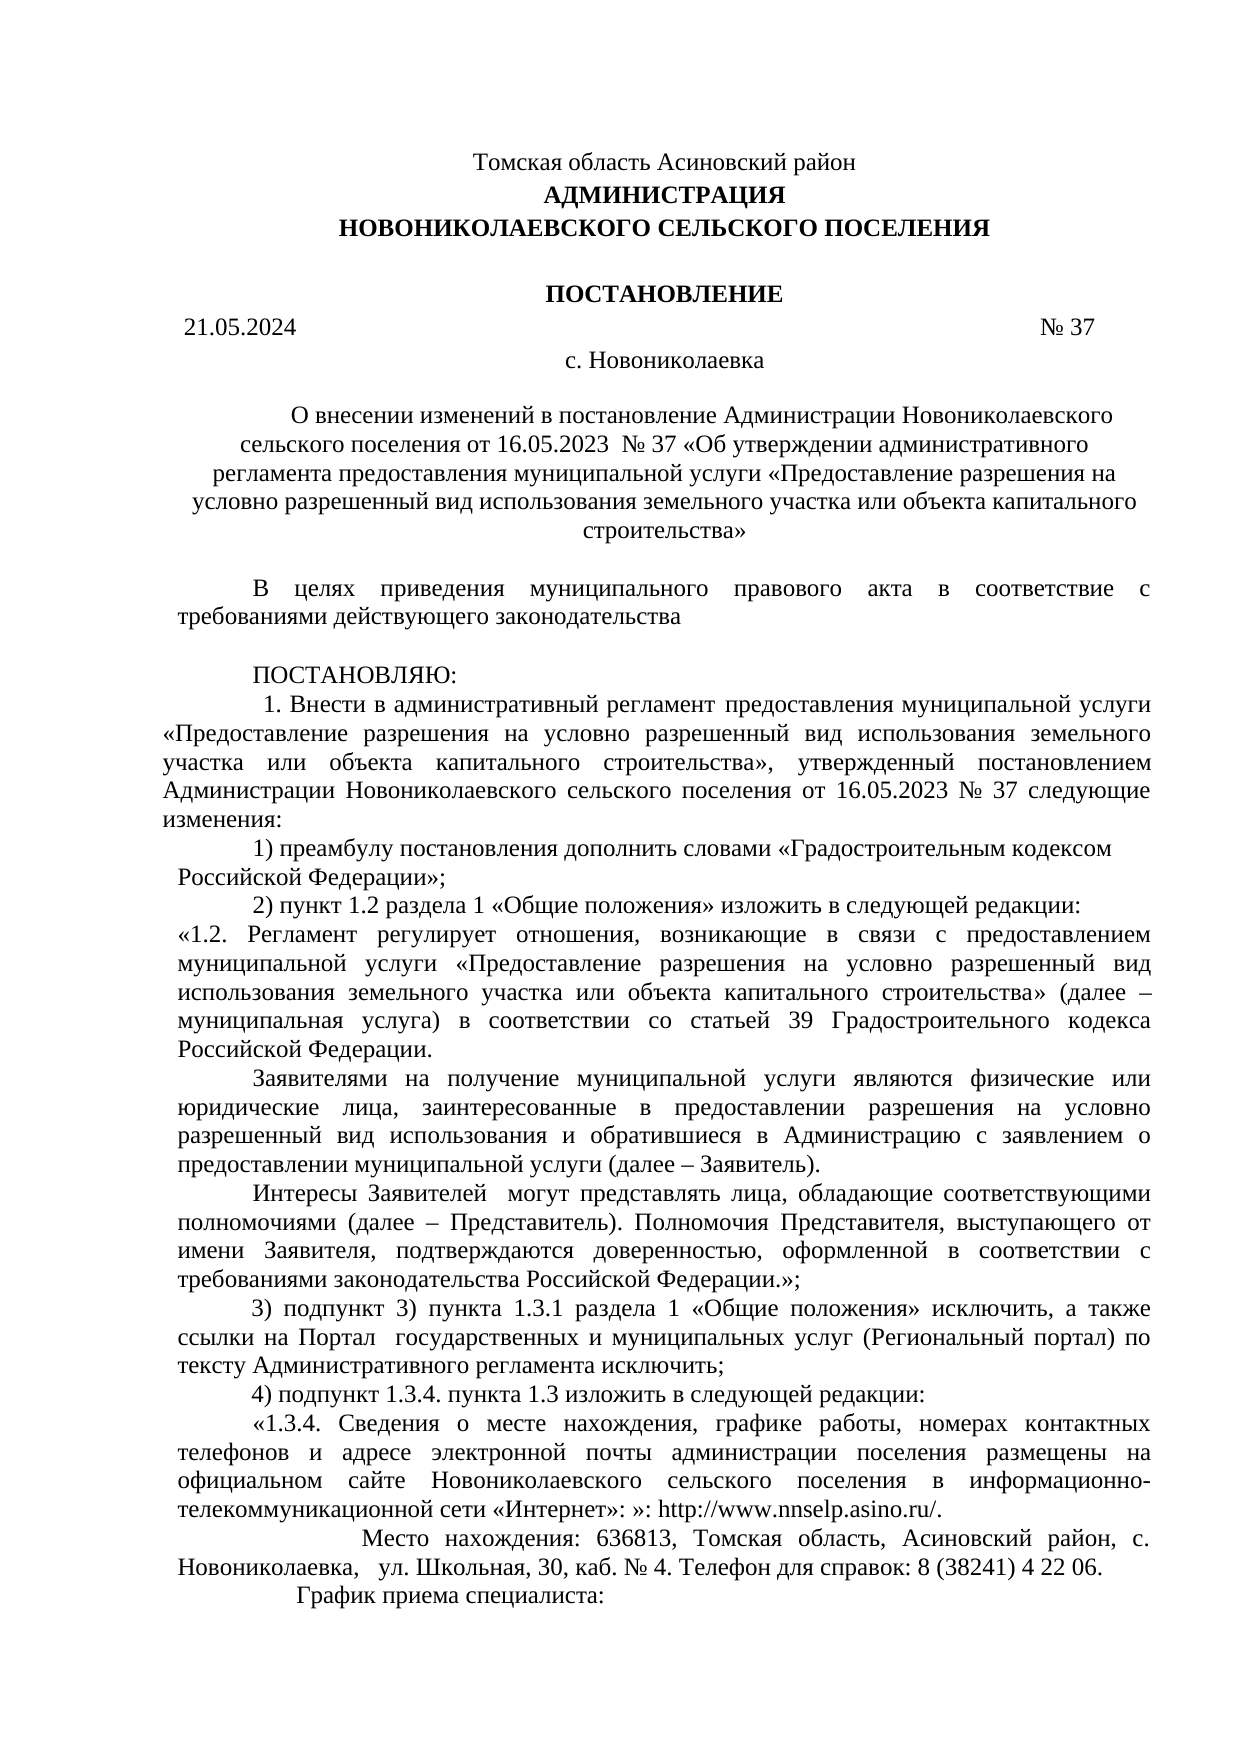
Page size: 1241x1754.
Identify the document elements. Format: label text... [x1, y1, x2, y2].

text Заявителями на получение муниципальной услуги являются физические или юридические лица, заинтересованные в предоставлении разрешения на условно разрешенный вид использования и обратившиеся в Администрацию с заявлением о предоставлении муниципальной услуги (далее – Заявитель). [177, 1063, 1152, 1178]
text ПОСТАНОВЛЕНИЕ [177, 279, 1152, 308]
title О внесении изменений в постановление Администрации Новониколаевского сельского поселения от 16.05.2023 № 37 «Об утверждении административного регламента предоставления муниципальной услуги «Предоставление разрешения на условно разрешенный вид использования земельного участка или объекта капитального строительства» [177, 400, 1152, 544]
text 2) пункт 1.2 раздела 1 «Общие положения» изложить в следующей редакции: [177, 891, 1152, 919]
text 4) подпункт 1.3.4. пункта 1.3 изложить в следующей редакции: [177, 1379, 1152, 1408]
text «1.3.4. Сведения о месте нахождения, графике работы, номерах контактных телефонов и адресе электронной почты администрации поселения размещены на официальном сайте Новониколаевского сельского поселения в информационно-телекоммуникационной сети «Интернет»: »: http://www.nnselp.asino.ru/. [177, 1408, 1152, 1523]
title ПОСТАНОВЛЯЮ: [177, 661, 1152, 689]
text Интересы Заявителей могут представлять лица, обладающие соответствующими полномочиями (далее – Представитель). Полномочия Представителя, выступающего от имени Заявителя, подтверждаются доверенностью, оформленной в соответствии с требованиями законодательства Российской Федерации.»; [177, 1178, 1152, 1293]
text 3) подпункт 3) пункта 1.3.1 раздела 1 «Общие положения» исключить, а также ссылки на Портал государственных и муниципальных услуг (Региональный портал) по тексту Административного регламента исключить; [177, 1293, 1152, 1379]
text 1) преамбулу постановления дополнить словами «Градостроительным кодексом Российской Федерации»; [177, 833, 1152, 891]
text 21.05.2024 № 37 [177, 312, 1152, 341]
text АДМИНИСТРАЦИЯ [177, 180, 1152, 209]
text Место нахождения: 636813, Томская область, Асиновский район, с. Новониколаевка, ул. Школьная, 30, каб. № 4. Телефон для справок: 8 (38241) 4 22 06. [177, 1523, 1152, 1581]
text с. Новониколаевка [177, 345, 1152, 374]
text НОВОНИКОЛАЕВСКОГО СЕЛЬСКОГО ПОСЕЛЕНИЯ [177, 213, 1152, 242]
text «1.2. Регламент регулирует отношения, возникающие в связи с предоставлением муниципальной услуги «Предоставление разрешения на условно разрешенный вид использования земельного участка или объекта капитального строительства» (далее – муниципальная услуга) в соответствии со статьей 39 Градостроительного кодекса Российской Федерации. [177, 919, 1152, 1063]
text Томская область Асиновский район [177, 147, 1152, 176]
text График приема специалиста: [177, 1581, 1152, 1609]
text В целях приведения муниципального правового акта в соответствие с требованиями действующего законодательства [177, 573, 1152, 630]
title 1. Внести в административный регламент предоставления муниципальной услуги «Предоставление разрешения на условно разрешенный вид использования земельного участка или объекта капитального строительства», утвержденный постановлением Администрации Новониколаевского сельского поселения от 16.05.2023 № 37 следующие изменения: [162, 689, 1152, 833]
